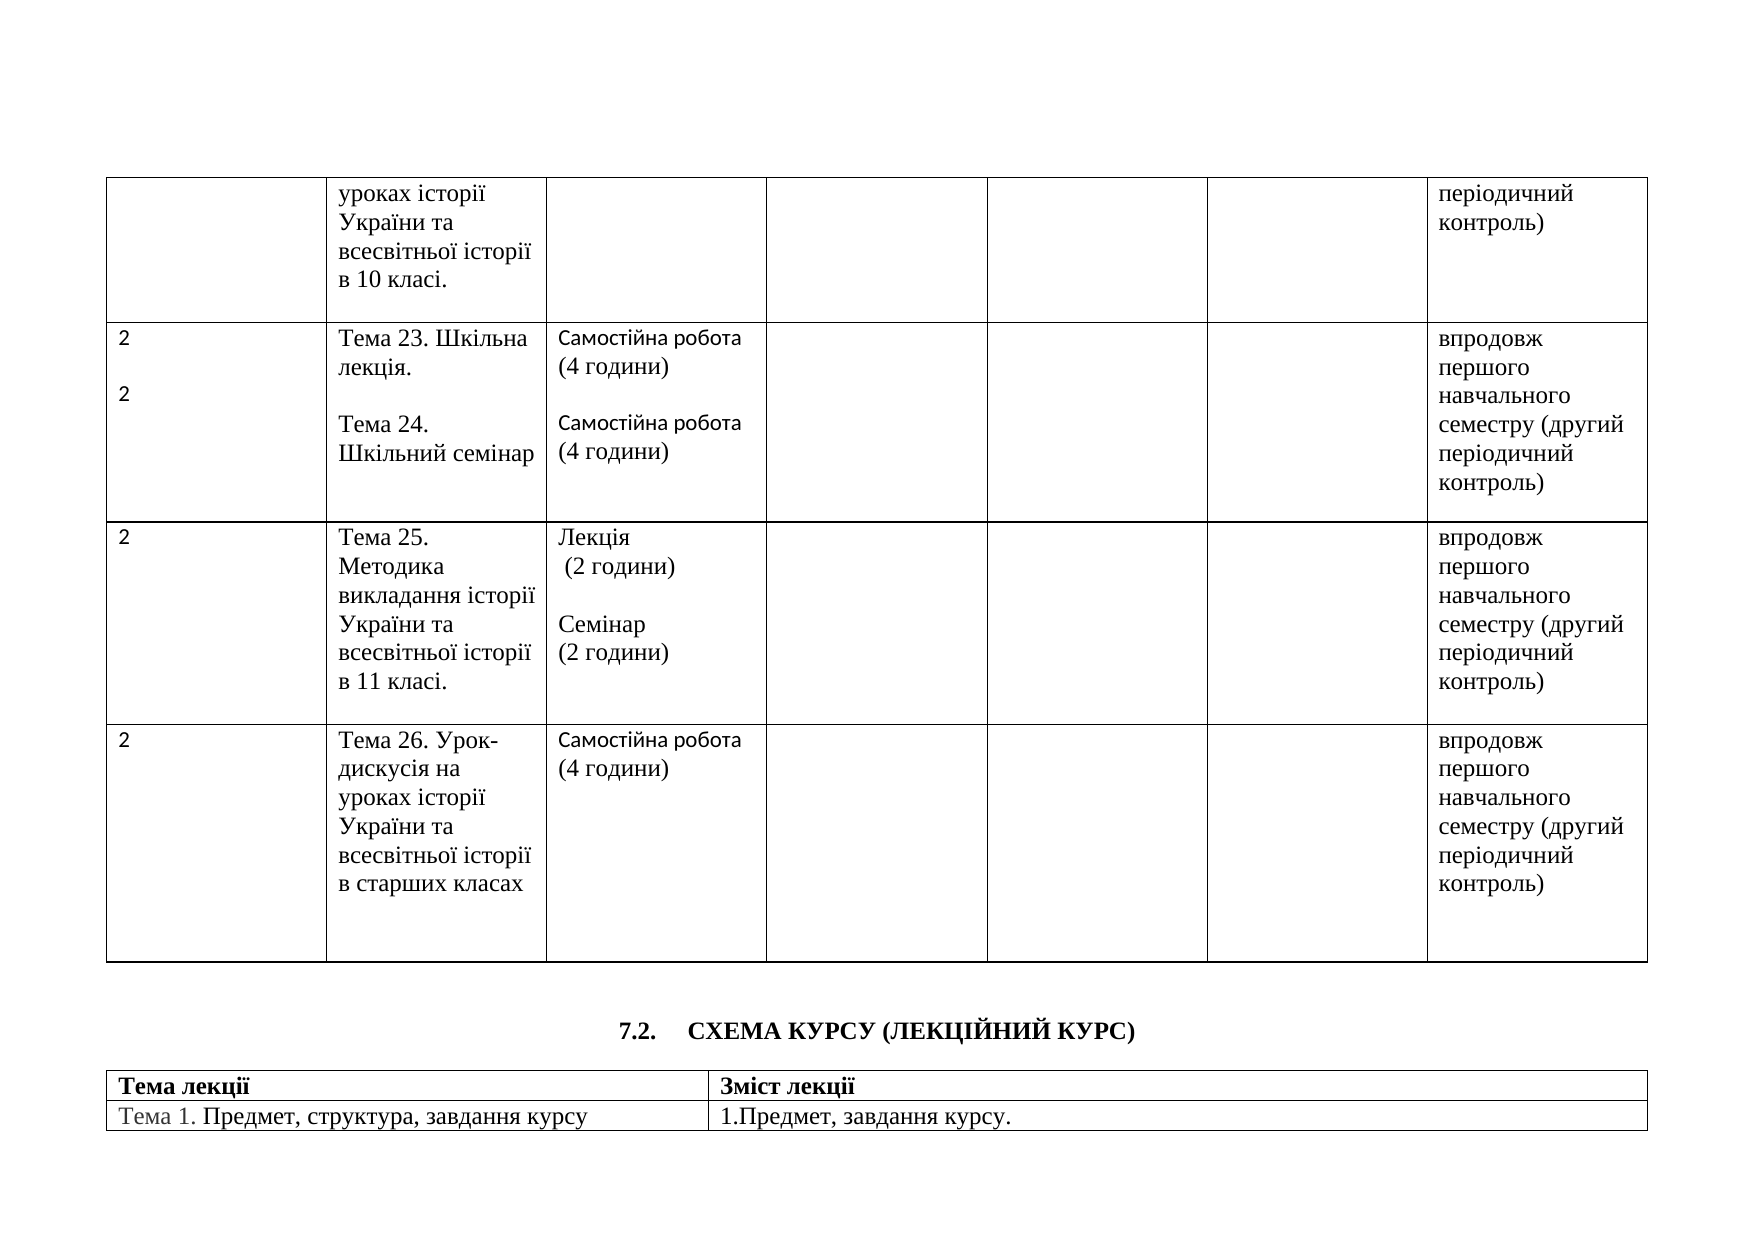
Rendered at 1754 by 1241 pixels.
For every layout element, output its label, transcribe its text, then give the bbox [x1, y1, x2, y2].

table_cell [988, 725, 1207, 961]
table_cell [1208, 178, 1427, 322]
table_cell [327, 178, 546, 322]
table_cell 2 2 [107, 323, 326, 521]
table_cell Тема 26. Урок-дискусія на уроках історії України та всесвітньої історії в старших класах [327, 725, 546, 961]
table_cell впродовж першого навчального семестру (другий періодичний контроль) [1428, 523, 1647, 724]
table_cell 2 [107, 523, 326, 724]
table_cell [767, 178, 987, 322]
table_cell Лекція (2 години) Семінар (2 години) [547, 523, 766, 724]
table_header Тема лекції [107, 1071, 708, 1100]
table_cell [767, 725, 987, 961]
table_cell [107, 1101, 708, 1130]
table_cell впродовж першого навчального семестру (другий періодичний контроль) [1428, 323, 1647, 521]
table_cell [709, 1101, 1647, 1130]
table_cell [1208, 725, 1427, 961]
table_cell [988, 523, 1207, 724]
table_cell [1208, 523, 1427, 724]
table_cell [1428, 178, 1647, 322]
table_cell Тема 25. Методика викладання історії України та всесвітньої історії в 11 класі. [327, 523, 546, 724]
table_cell [767, 323, 987, 521]
table_cell Самостійна робота (4 години) Самостійна робота (4 години) [547, 323, 766, 521]
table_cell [547, 178, 766, 322]
table_cell Тема 23. Шкільна лекція. Тема 24. Шкільний семінар [327, 323, 546, 521]
table_cell Самостійна робота (4 години) [547, 725, 766, 961]
table_header Зміст лекції [709, 1071, 1647, 1100]
text 7.2. СХЕМА КУРСУ (ЛЕКЦІЙНИЙ КУРС) [118, 1016, 1636, 1045]
table_cell [767, 523, 987, 724]
table_cell 2 [107, 725, 326, 961]
table_cell [1208, 323, 1427, 521]
table_cell 2 [107, 178, 326, 322]
table_cell впродовж першого навчального семестру (другий періодичний контроль) [1428, 725, 1647, 961]
table_cell [988, 178, 1207, 322]
table_cell [988, 323, 1207, 521]
